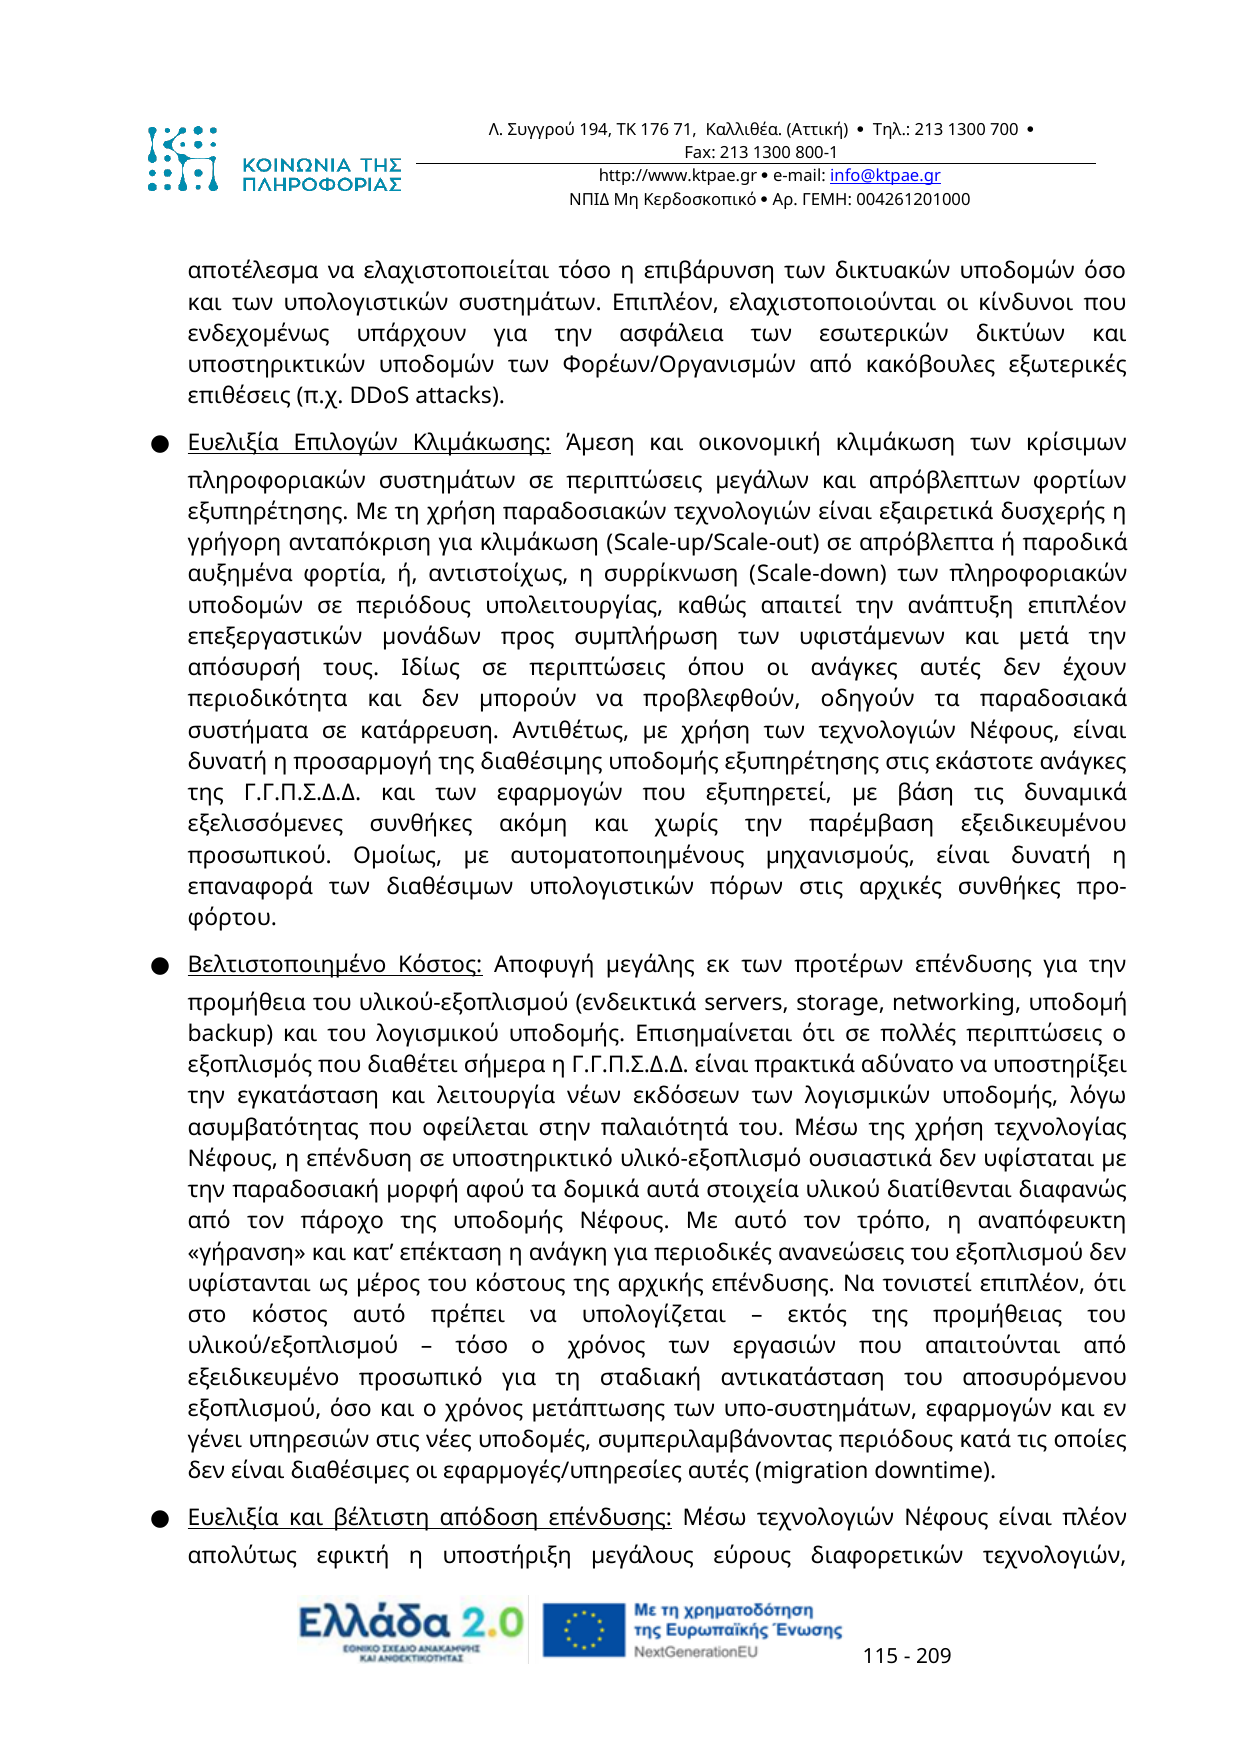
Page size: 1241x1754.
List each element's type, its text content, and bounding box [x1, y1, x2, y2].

list Ευελιξία Επιλογών Κλιμάκωσης: Άμεση και οικονομική κλιμάκωση των κρίσιμων πληροφοριακών συστημάτων σε περιπτώσεις μεγάλων και απρόβλεπτων φορτίων εξυπηρέτησης. Με τη χρήση παραδοσιακών τεχνολογιών είναι εξαιρετικά δυσχερής η γρήγορη ανταπόκριση για κλιμάκωση (Scale-up/Scale-out) σε απρόβλεπτα ή παροδικά αυξημένα φορτία, ή, αντιστοίχως, η συρρίκνωση (Scale-down) των πληροφοριακών υποδομών σε περιόδους υπολειτουργίας, καθώς απαιτεί την ανάπτυξη επιπλέον επεξεργαστικών μονάδων προς συμπλήρωση των υφιστάμενων και μετά την απόσυρσή τους. Ιδίως σε περιπτώσεις όπου οι ανάγκες αυτές δεν έχουν περιοδικότητα και δεν μπορούν να προβλεφθούν, οδηγούν τα παραδοσιακά συστήματα σε κατάρρευση. Αντιθέτως, με χρήση των τεχνολογιών Νέφους, είναι δυνατή η προσαρμογή της διαθέσιμης υποδομής εξυπηρέτησης στις εκάστοτε ανάγκες της Γ.Γ.Π.Σ.Δ.Δ. και των εφαρμογών που εξυπηρετεί, με βάση τις δυναμικά εξελισσόμενες συνθήκες ακόμη και χωρίς την παρέμβαση εξειδικευμένου προσωπικού. Ομοίως, με αυτοματοποιημένους μηχανισμούς, είναι δυνατή η επαναφορά των διαθέσιμων υπολογιστικών πόρων στις αρχικές συνθήκες προ-φόρτου. [150, 417, 1128, 932]
list Βελτιστοποιημένο Κόστος: Αποφυγή μεγάλης εκ των προτέρων επένδυσης για την προμήθεια του υλικού-εξοπλισμού (ενδεικτικά servers, storage, networking, υποδομή backup) και του λογισμικού υποδομής. Επισημαίνεται ότι σε πολλές περιπτώσεις ο εξοπλισμός που διαθέτει σήμερα η Γ.Γ.Π.Σ.Δ.Δ. είναι πρακτικά αδύνατο να υποστηρίξει την εγκατάσταση και λειτουργία νέων εκδόσεων των λογισμικών υποδομής, λόγω ασυμβατότητας που οφείλεται στην παλαιότητά του. Μέσω της χρήση τεχνολογίας Νέφους, η επένδυση σε υποστηρικτικό υλικό-εξοπλισμό ουσιαστικά δεν υφίσταται με την παραδοσιακή μορφή αφού τα δομικά αυτά στοιχεία υλικού διατίθενται διαφανώς από τον πάροχο της υποδομής Νέφους. Με αυτό τον τρόπο, η αναπόφευκτη «γήρανση» και κατ’ επέκταση η ανάγκη για περιοδικές ανανεώσεις του εξοπλισμού δεν υφίστανται ως μέρος του κόστους της αρχικής επένδυσης. Να τονιστεί επιπλέον, ότι στο κόστος αυτό πρέπει να υπολογίζεται – εκτός της προμήθειας του υλικού/εξοπλισμού – τόσο ο χρόνος των εργασιών που απαιτούνται από εξειδικευμένο προσωπικό για τη σταδιακή αντικατάσταση του αποσυρόμενου εξοπλισμού, όσο και ο χρόνος μετάπτωσης των υπο-συστημάτων, εφαρμογών και εν γένει υπηρεσιών στις νέες υποδομές, συμπεριλαμβάνοντας περιόδους κατά τις οποίες δεν είναι διαθέσιμες οι εφαρμογές/υπηρεσίες αυτές (migration downtime). [150, 939, 1128, 1486]
picture [134, 117, 417, 198]
picture [297, 1595, 852, 1664]
